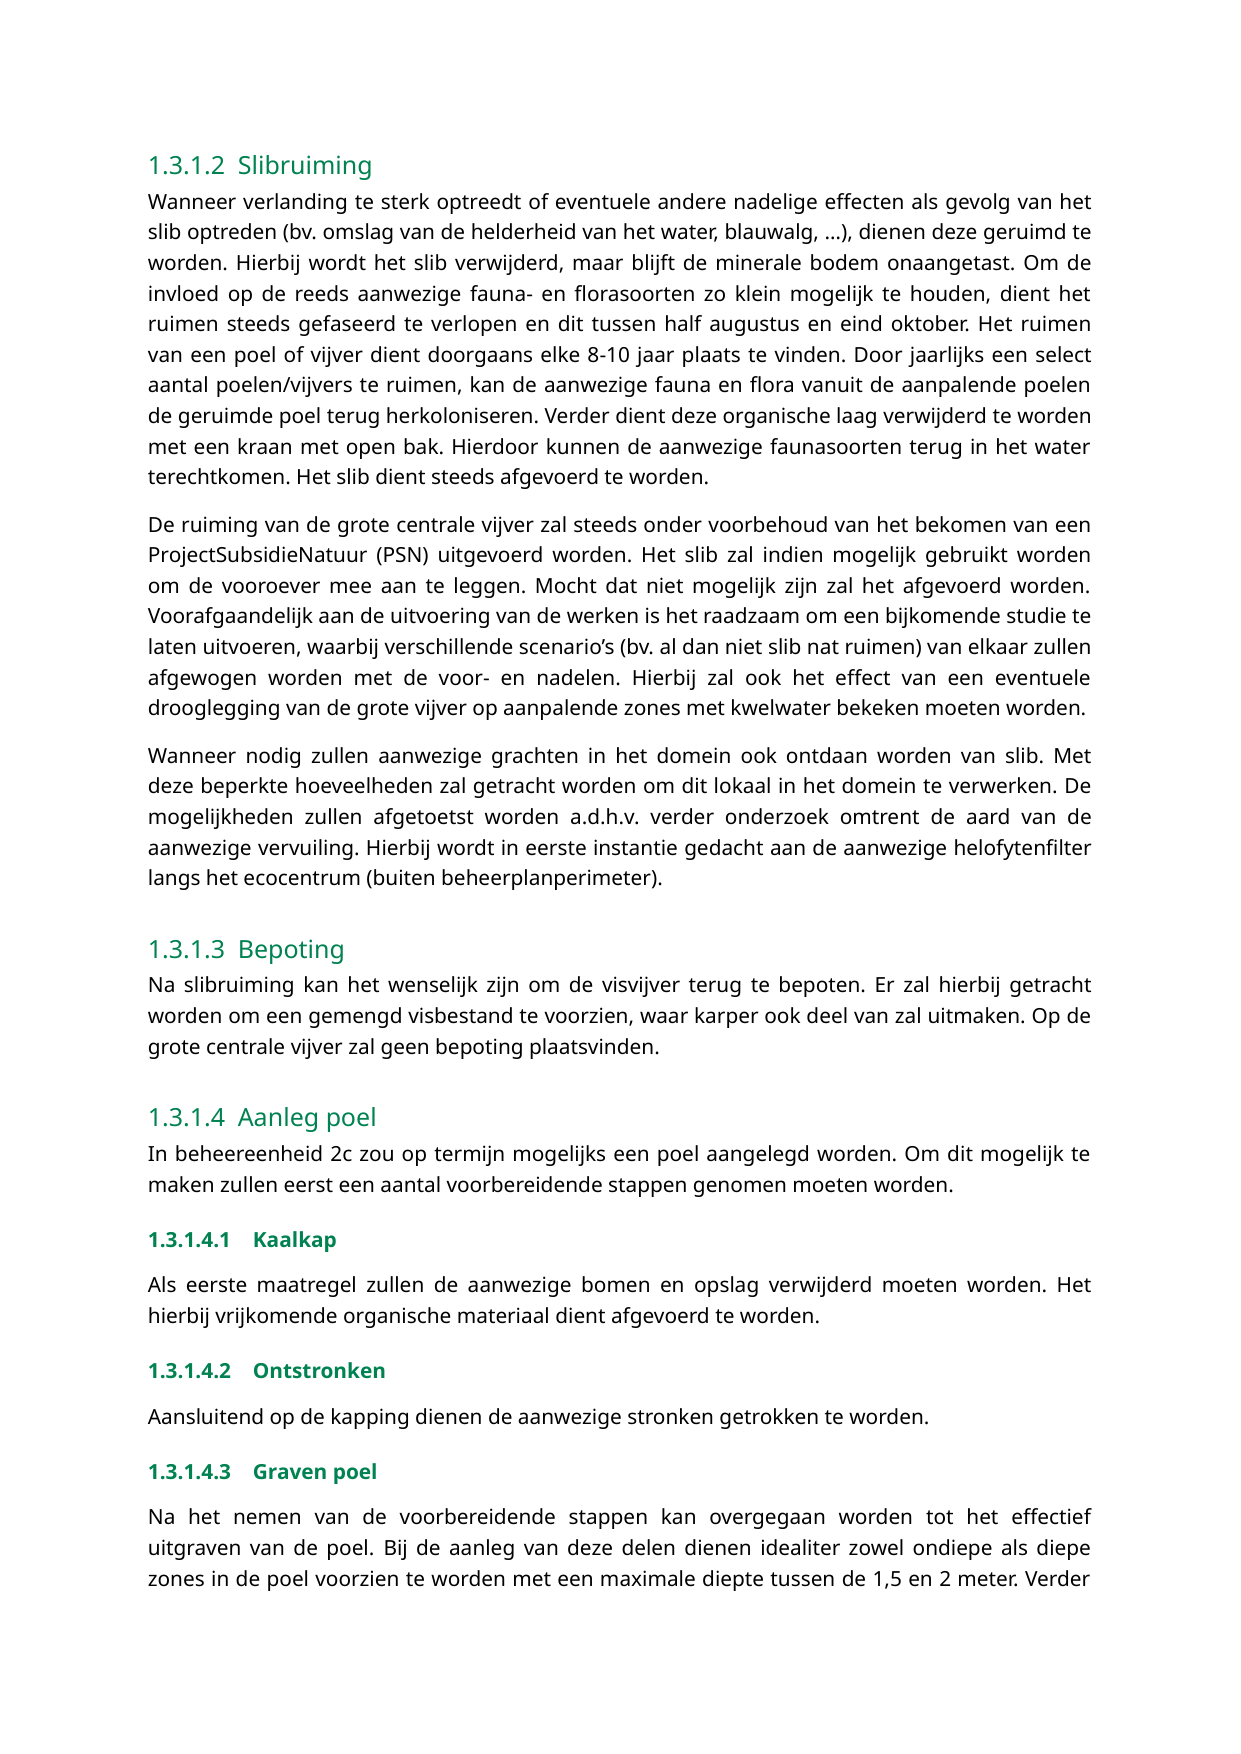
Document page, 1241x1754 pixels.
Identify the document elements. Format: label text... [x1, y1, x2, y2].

subtitle Kaalkap [148, 1225, 1093, 1254]
text Na slibruiming kan het wenselijk zijn om de visvijver terug te bepoten. Er zal hierbij getracht worden om een gemengd visbestand te voorzien, waar karper ook deel van zal uitmaken. Op de grote centrale vijver zal geen bepoting plaatsvinden. [148, 971, 1093, 1060]
subtitle Slibruiming [148, 148, 1093, 182]
subtitle Ontstronken [148, 1357, 1093, 1385]
text De ruiming van de grote centrale vijver zal steeds onder voorbehoud van het bekomen van een ProjectSubsidieNatuur (PSN) uitgevoerd worden. Het slib zal indien mogelijk gebruikt worden om de vooroever mee aan te leggen. Mocht dat niet mogelijk zijn zal het afgevoerd worden. Voorafgaandelijk aan de uitvoering van de werken is het raadzaam om een bijkomende studie te laten uitvoeren, waarbij verschillende scenario’s (bv. al dan niet slib nat ruimen) van elkaar zullen afgewogen worden met de voor- en nadelen. Hierbij zal ook het effect van een eventuele drooglegging van de grote vijver op aanpalende zones met kwelwater bekeken moeten worden. [148, 510, 1093, 722]
text Wanneer nodig zullen aanwezige grachten in het domein ook ontdaan worden van slib. Met deze beperkte hoeveelheden zal getracht worden om dit lokaal in het domein te verwerken. De mogelijkheden zullen afgetoetst worden a.d.h.v. verder onderzoek omtrent de aard van de aanwezige vervuiling. Hierbij wordt in eerste instantie gedacht aan de aanwezige helofytenfilter langs het ecocentrum (buiten beheerplanperimeter). [148, 741, 1093, 892]
text In beheereenheid 2c zou op termijn mogelijks een poel aangelegd worden. Om dit mogelijk te maken zullen eerst een aantal voorbereidende stappen genomen moeten worden. [148, 1139, 1093, 1198]
text Wanneer verlanding te sterk optreedt of eventuele andere nadelige effecten als gevolg van het slib optreden (bv. omslag van de helderheid van het water, blauwalg, …), dienen deze geruimd te worden. Hierbij wordt het slib verwijderd, maar blijft de minerale bodem onaangetast. Om de invloed op de reeds aanwezige fauna- en florasoorten zo klein mogelijk te houden, dient het ruimen steeds gefaseerd te verlopen en dit tussen half augustus en eind oktober. Het ruimen van een poel of vijver dient doorgaans elke 8-10 jaar plaats te vinden. Door jaarlijks een select aantal poelen/vijvers te ruimen, kan de aanwezige fauna en flora vanuit de aanpalende poelen de geruimde poel terug herkoloniseren. Verder dient deze organische laag verwijderd te worden met een kraan met open bak. Hierdoor kunnen de aanwezige faunasoorten terug in het water terechtkomen. Het slib dient steeds afgevoerd te worden. [148, 187, 1093, 491]
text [148, 1502, 1093, 1592]
subtitle Graven poel [148, 1457, 1093, 1486]
text Als eerste maatregel zullen de aanwezige bomen en opslag verwijderd moeten worden. Het hierbij vrijkomende organische materiaal dient afgevoerd te worden. [148, 1270, 1093, 1329]
subtitle Bepoting [148, 931, 1093, 965]
text Aansluitend op de kapping dienen de aanwezige stronken getrokken te worden. [148, 1402, 1093, 1430]
subtitle Aanleg poel [148, 1100, 1093, 1134]
